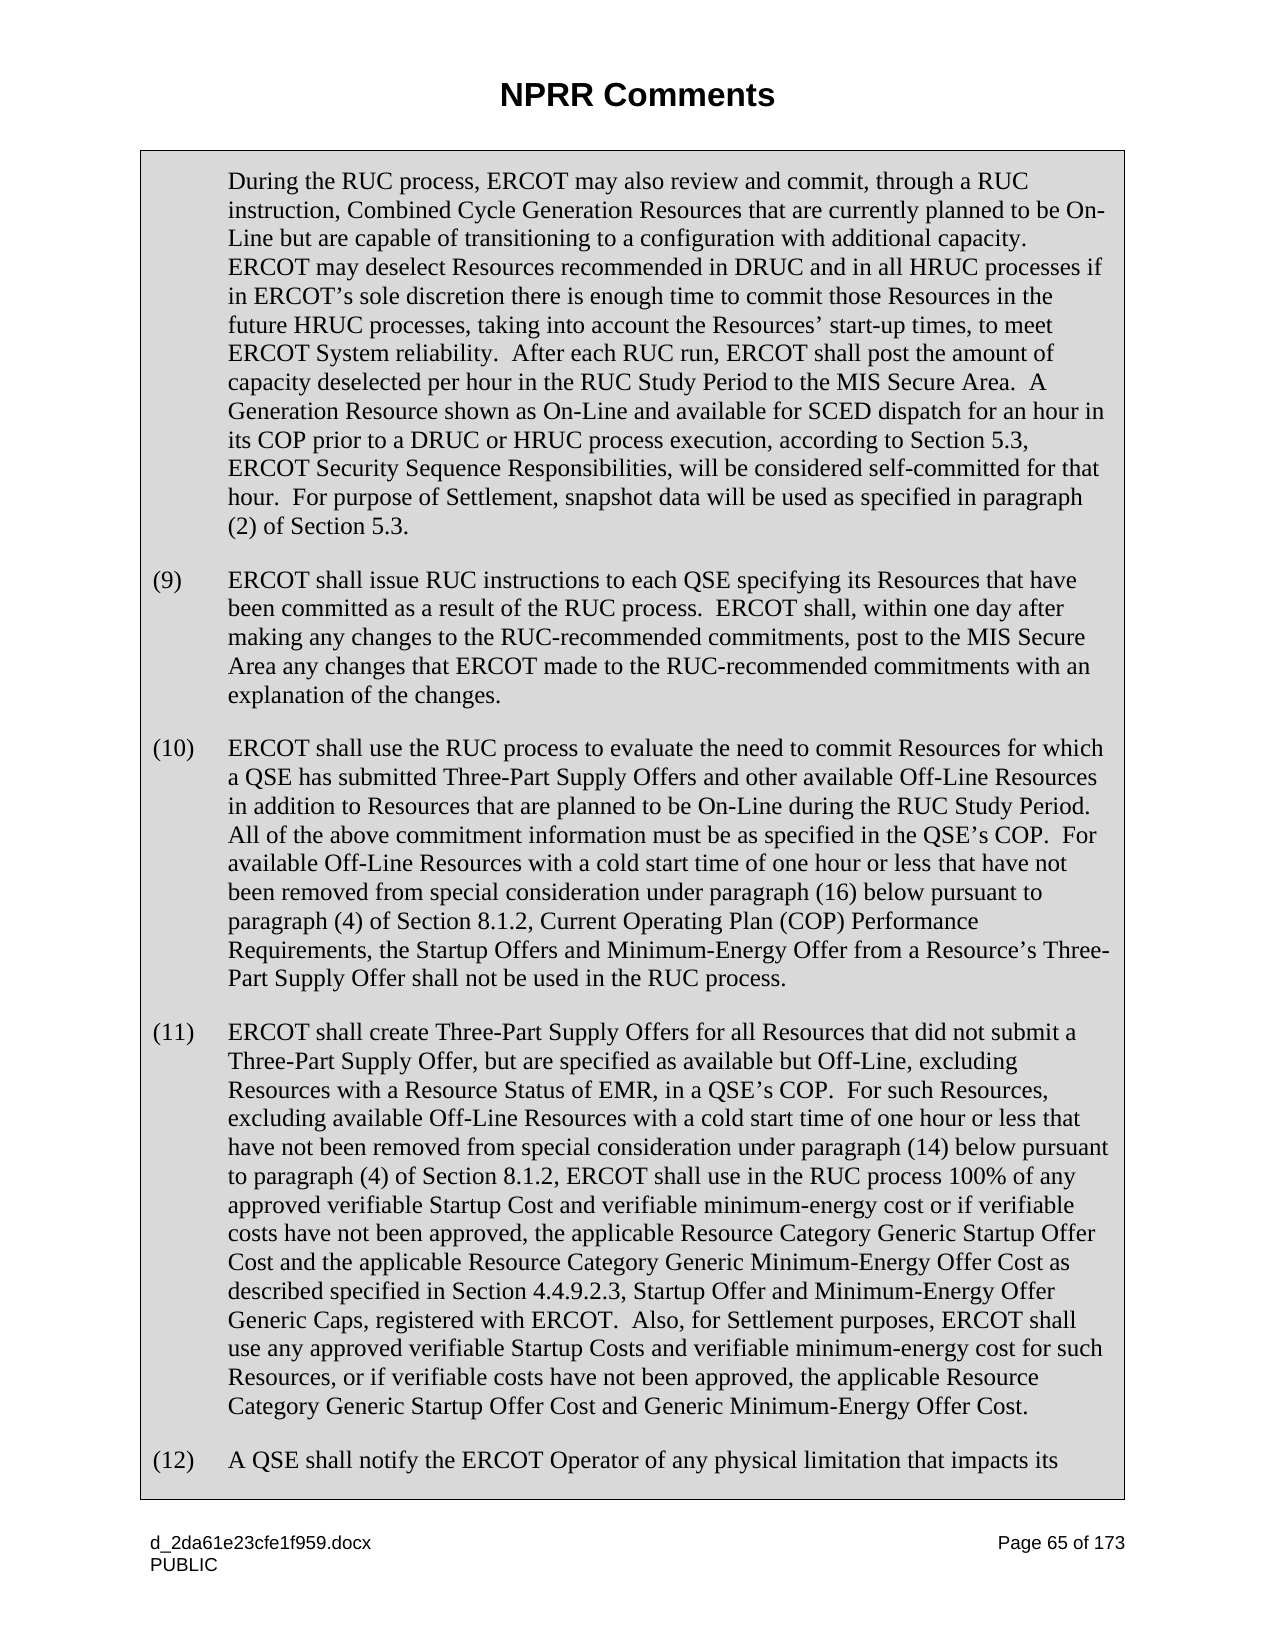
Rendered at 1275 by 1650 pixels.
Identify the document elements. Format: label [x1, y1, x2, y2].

table_header [141, 151, 1124, 1499]
